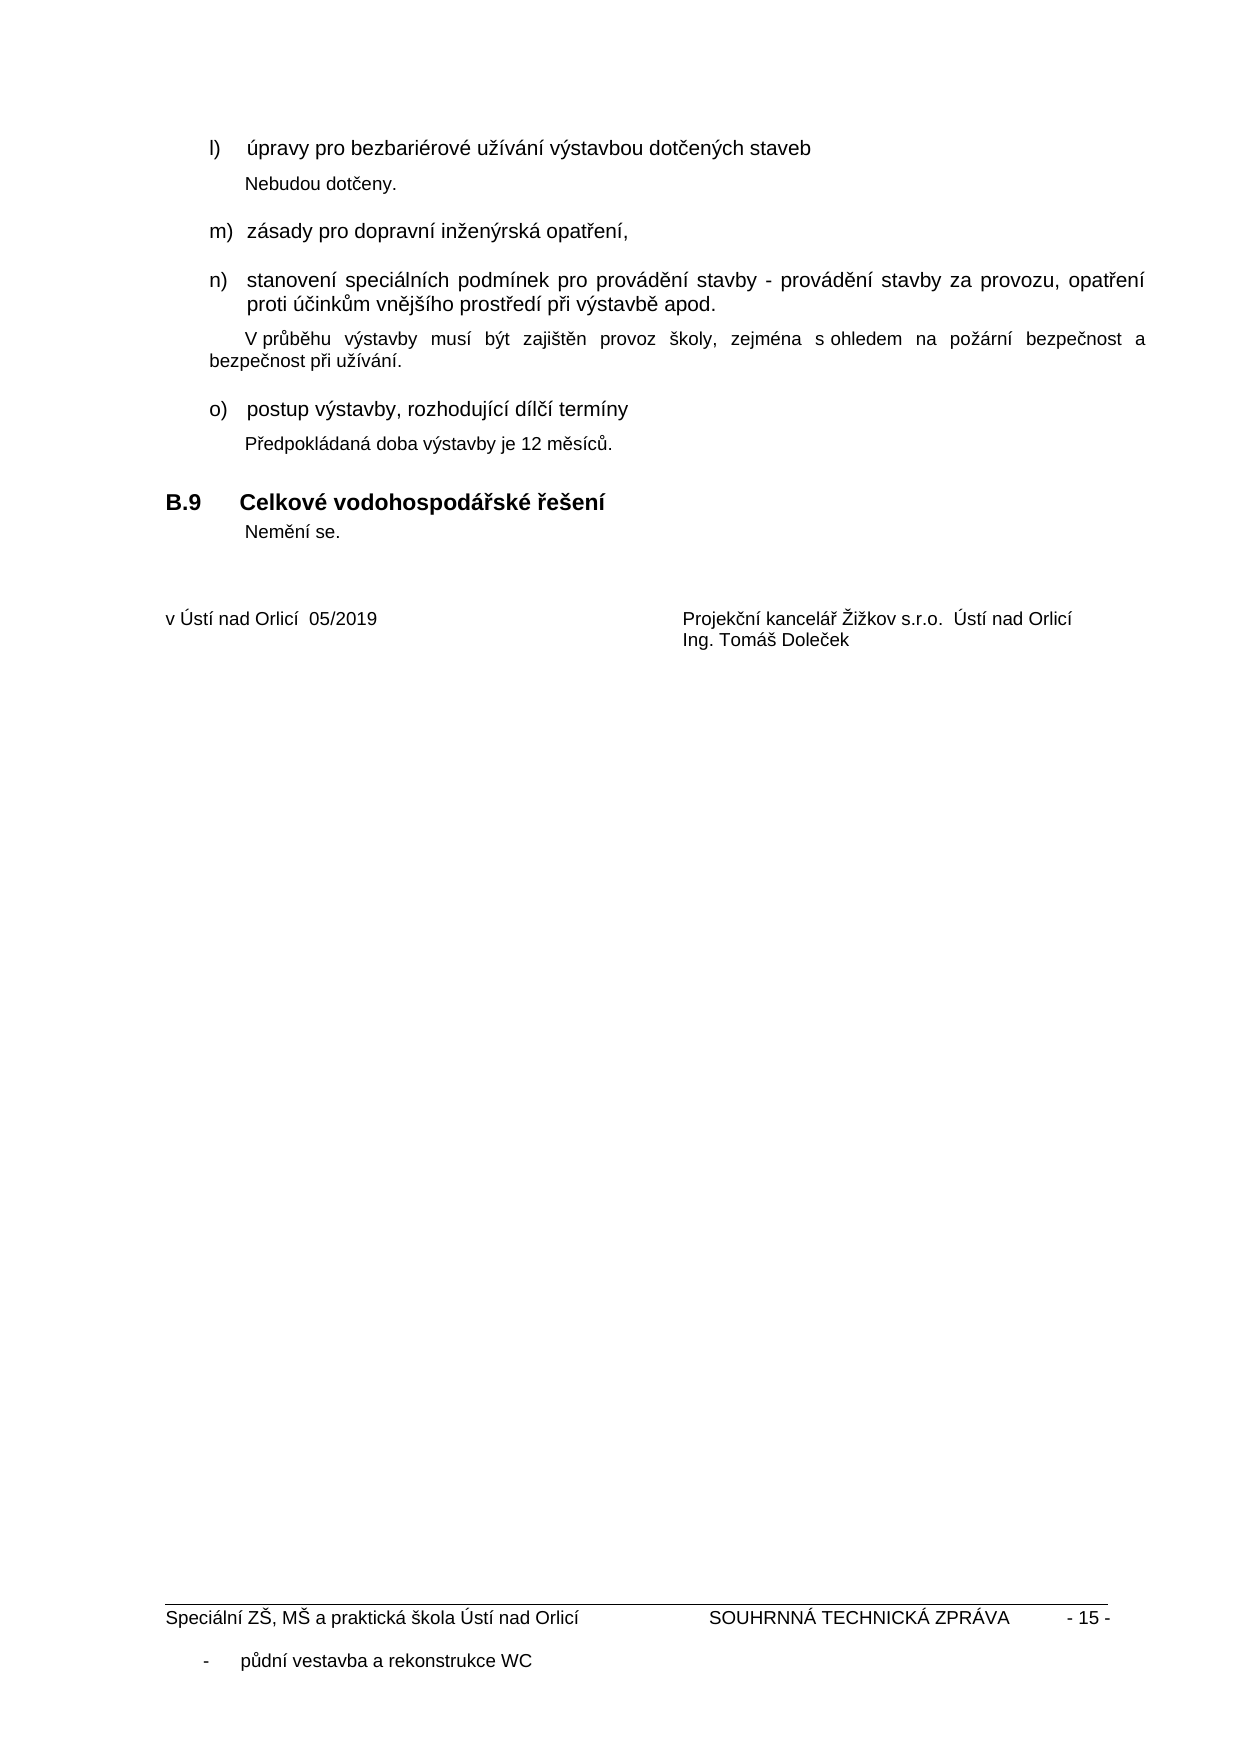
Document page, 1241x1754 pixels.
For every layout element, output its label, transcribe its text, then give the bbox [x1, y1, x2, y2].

list zásady pro dopravní inženýrská opatření, [209, 219, 1146, 243]
list úpravy pro bezbariérové užívání výstavbou dotčených staveb [209, 136, 1146, 160]
text Předpokládaná doba výstavby je 12 měsíců. [209, 433, 1146, 454]
list stanovení speciálních podmínek pro provádění stavby - provádění stavby za provozu, opatření proti účinkům vnějšího prostředí při výstavbě apod. [209, 268, 1146, 316]
list postup výstavby, rozhodující dílčí termíny [209, 396, 1146, 420]
subtitle Celkové vodohospodářské řešení [165, 488, 1146, 515]
text Nemění se. [209, 521, 1146, 543]
text Nebudou dotčeny. [209, 172, 1146, 194]
text Ing. Tomáš Doleček [165, 629, 1146, 650]
text V průběhu výstavby musí být zajištěn provoz školy, zejména s ohledem na požární bezpečnost a bezpečnost při užívání. [209, 328, 1146, 371]
text v Ústí nad Orlicí 05/2019 Projekční kancelář Žižkov s.r.o. Ústí nad Orlicí [165, 607, 1146, 629]
